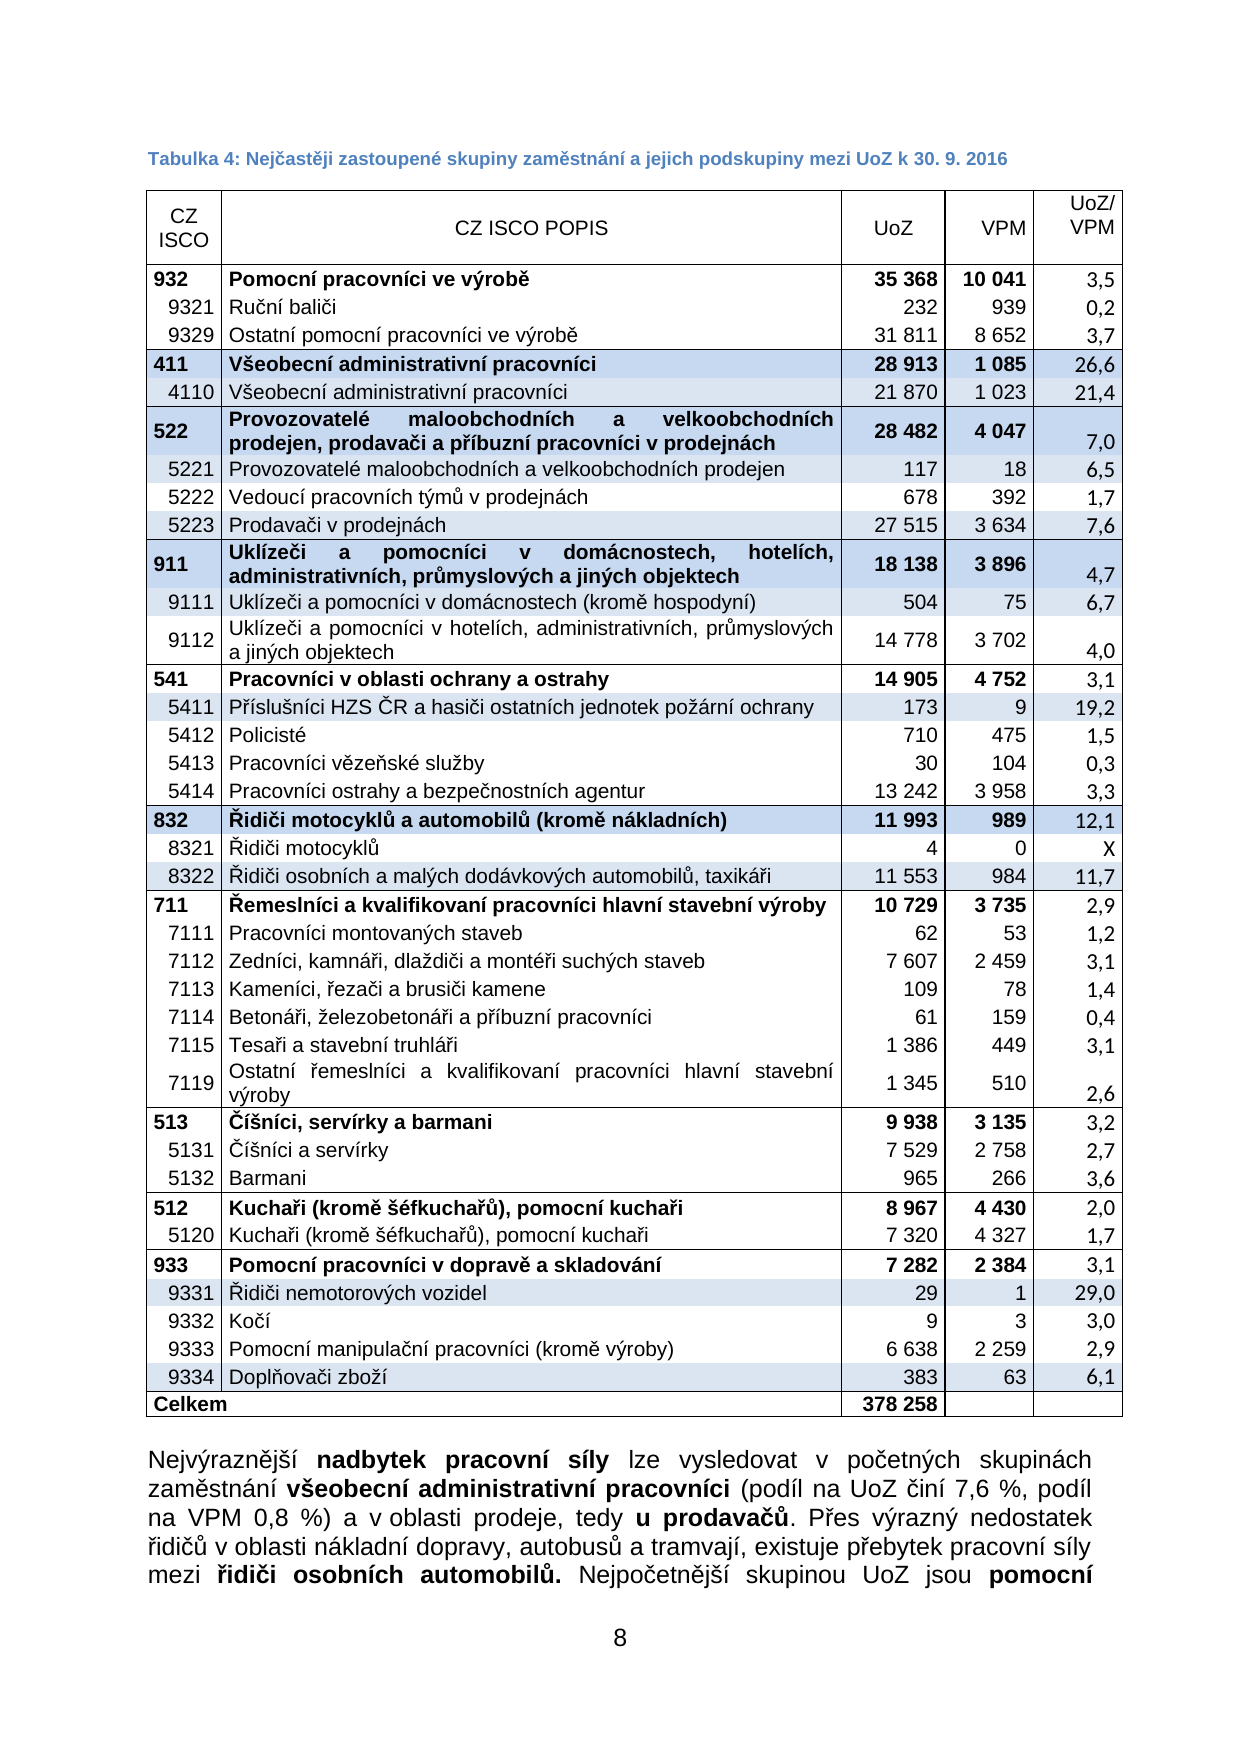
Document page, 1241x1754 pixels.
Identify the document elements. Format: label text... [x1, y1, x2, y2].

table_cell 61 [842, 1003, 944, 1031]
table_cell 3 896 [946, 540, 1033, 588]
table_cell 3,5 [1034, 265, 1122, 293]
table_cell 512 [147, 1193, 221, 1221]
table_cell 510 [946, 1059, 1033, 1107]
table_cell 6 638 [842, 1335, 944, 1362]
table_cell 29,0 [1034, 1279, 1122, 1306]
table_cell 3,1 [1034, 1031, 1122, 1059]
table_cell 1,7 [1034, 483, 1122, 511]
table_cell Řidiči osobních a malých dodávkových automobilů, taxikáři [222, 862, 841, 890]
table_cell 5132 [147, 1164, 221, 1192]
table_cell 29 [842, 1279, 944, 1306]
table_cell Řidiči motocyklů [222, 834, 841, 862]
table_cell 1 386 [842, 1031, 944, 1059]
table_cell 4 327 [946, 1221, 1033, 1249]
table_cell 11 993 [842, 806, 944, 834]
table_cell Kuchaři (kromě šéfkuchařů), pomocní kuchaři [222, 1221, 841, 1249]
table_cell 53 [946, 919, 1033, 947]
table_cell 109 [842, 975, 944, 1003]
table_cell 449 [946, 1031, 1033, 1059]
table_cell 711 [147, 891, 221, 919]
table_cell 932 [147, 265, 221, 293]
table_cell 1 085 [946, 350, 1033, 378]
table_cell Tesaři a stavební truhláři [222, 1031, 841, 1059]
table_cell 1 023 [946, 378, 1033, 406]
table_cell 1 [946, 1279, 1033, 1306]
table_cell 3,1 [1034, 947, 1122, 975]
table_cell 522 [147, 407, 221, 455]
table_cell Barmani [222, 1164, 841, 1192]
table_cell 1 345 [842, 1059, 944, 1107]
table_cell 1,5 [1034, 721, 1122, 749]
table_cell 7113 [147, 975, 221, 1003]
table_cell 12,1 [1034, 806, 1122, 834]
table_cell 2,0 [1034, 1193, 1122, 1221]
table_cell 832 [147, 806, 221, 834]
table_cell Pomocní pracovníci v dopravě a skladování [222, 1250, 841, 1278]
table_cell Provozovatelé maloobchodních a velkoobchodních prodejen [222, 455, 841, 483]
table_cell 8 967 [842, 1193, 944, 1221]
table_cell 8322 [147, 862, 221, 890]
table_cell 7,0 [1034, 407, 1122, 455]
table_cell 5131 [147, 1136, 221, 1164]
table_cell Ruční baliči [222, 293, 841, 321]
table_cell 5223 [147, 511, 221, 539]
table_cell 3,1 [1034, 665, 1122, 693]
table_cell Řidiči nemotorových vozidel [222, 1279, 841, 1306]
table_cell 7,6 [1034, 511, 1122, 539]
table_cell 14 905 [842, 665, 944, 693]
table_cell 392 [946, 483, 1033, 511]
table_cell 2 459 [946, 947, 1033, 975]
table_cell 11,7 [1034, 862, 1122, 890]
table_cell Pracovníci ostrahy a bezpečnostních agentur [222, 777, 841, 805]
table_cell 989 [946, 806, 1033, 834]
table_cell 383 [842, 1363, 944, 1391]
table_cell 19,2 [1034, 693, 1122, 721]
table_cell Řemeslníci a kvalifikovaní pracovníci hlavní stavební výroby [222, 891, 841, 919]
table_cell 710 [842, 721, 944, 749]
table_header VPM [946, 191, 1033, 264]
table_cell Policisté [222, 721, 841, 749]
table_cell Pomocní manipulační pracovníci (kromě výroby) [222, 1335, 841, 1362]
table_cell 9334 [147, 1363, 221, 1391]
table_cell Pracovníci v oblasti ochrany a ostrahy [222, 665, 841, 693]
table_cell Ostatní pomocní pracovníci ve výrobě [222, 321, 841, 349]
table_cell 1,4 [1034, 975, 1122, 1003]
table_cell Číšníci, servírky a barmani [222, 1108, 841, 1136]
table_header UoZ [842, 191, 944, 264]
table_cell 21 870 [842, 378, 944, 406]
table_header CZ ISCO POPIS [222, 191, 841, 264]
table_cell 8321 [147, 834, 221, 862]
table_cell 5411 [147, 693, 221, 721]
table_cell 4,7 [1034, 540, 1122, 588]
table_cell Všeobecní administrativní pracovníci [222, 378, 841, 406]
table_cell 3 135 [946, 1108, 1033, 1136]
table_cell 5412 [147, 721, 221, 749]
table_cell 9 [946, 693, 1033, 721]
table_cell 7112 [147, 947, 221, 975]
table_cell 10 729 [842, 891, 944, 919]
table_cell 3 [946, 1306, 1033, 1334]
table_cell 3,3 [1034, 777, 1122, 805]
table_cell 0,2 [1034, 293, 1122, 321]
table_cell 3 958 [946, 777, 1033, 805]
table_cell 8 652 [946, 321, 1033, 349]
table_cell 504 [842, 588, 944, 616]
table_cell 7 529 [842, 1136, 944, 1164]
table_header CZ ISCO [147, 191, 221, 264]
table_cell 14 778 [842, 616, 944, 664]
table_cell 78 [946, 975, 1033, 1003]
table_cell 1,2 [1034, 919, 1122, 947]
table_cell Uklízeči a pomocníci v domácnostech (kromě hospodyní) [222, 588, 841, 616]
table_cell 0 [946, 834, 1033, 862]
table_cell Kočí [222, 1306, 841, 1334]
table_cell 11 553 [842, 862, 944, 890]
table_cell 678 [842, 483, 944, 511]
table_cell 3,1 [1034, 1250, 1122, 1278]
table_cell Pracovníci montovaných staveb [222, 919, 841, 947]
table_cell 475 [946, 721, 1033, 749]
table_cell 9321 [147, 293, 221, 321]
table_cell Provozovatelé maloobchodních a velkoobchodních prodejen, prodavači a příbuzní pracovníci v prodejnách [222, 407, 841, 455]
table_cell 6,7 [1034, 588, 1122, 616]
table_cell 5221 [147, 455, 221, 483]
table_cell 5414 [147, 777, 221, 805]
table_cell 7 607 [842, 947, 944, 975]
table_cell Kameníci, řezači a brusiči kamene [222, 975, 841, 1003]
table_cell 4 [842, 834, 944, 862]
table_cell 0,3 [1034, 749, 1122, 777]
table_cell 3 634 [946, 511, 1033, 539]
table_cell Prodavači v prodejnách [222, 511, 841, 539]
table_cell 3,7 [1034, 321, 1122, 349]
table_cell 159 [946, 1003, 1033, 1031]
table_cell 411 [147, 350, 221, 378]
table_cell Uklízeči a pomocníci v hotelích, administrativních, průmyslových a jiných objektech [222, 616, 841, 664]
table_cell 21,4 [1034, 378, 1122, 406]
table_cell 9329 [147, 321, 221, 349]
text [148, 1445, 1093, 1589]
table_cell 10 041 [946, 265, 1033, 293]
table_cell 28 482 [842, 407, 944, 455]
table_cell 7119 [147, 1059, 221, 1107]
table_cell 984 [946, 862, 1033, 890]
table_cell Betonáři, železobetonáři a příbuzní pracovníci [222, 1003, 841, 1031]
table_cell 3,6 [1034, 1164, 1122, 1192]
table_cell 0,4 [1034, 1003, 1122, 1031]
table_cell 2 259 [946, 1335, 1033, 1362]
table_cell Všeobecní administrativní pracovníci [222, 350, 841, 378]
table_cell 5120 [147, 1221, 221, 1249]
table_cell 35 368 [842, 265, 944, 293]
table_cell 27 515 [842, 511, 944, 539]
table_cell 7 282 [842, 1250, 944, 1278]
table_cell 18 [946, 455, 1033, 483]
table_cell 18 138 [842, 540, 944, 588]
table_cell 6,1 [1034, 1363, 1122, 1391]
table_cell 3 735 [946, 891, 1033, 919]
table_cell [1034, 1392, 1122, 1416]
table_cell 3 702 [946, 616, 1033, 664]
table_cell Ostatní řemeslníci a kvalifikovaní pracovníci hlavní stavební výroby [222, 1059, 841, 1107]
table_cell 3,2 [1034, 1108, 1122, 1136]
table_cell 541 [147, 665, 221, 693]
table_cell 3,0 [1034, 1306, 1122, 1334]
table_cell 2 384 [946, 1250, 1033, 1278]
table_cell 7114 [147, 1003, 221, 1031]
table_cell 28 913 [842, 350, 944, 378]
table_cell 2,6 [1034, 1059, 1122, 1107]
text Tabulka 4: Nejčastěji zastoupené skupiny zaměstnání a jejich podskupiny mezi UoZ k 30. 9. 2016 [148, 148, 1093, 169]
table_cell 911 [147, 540, 221, 588]
table_cell Řidiči motocyklů a automobilů (kromě nákladních) [222, 806, 841, 834]
table_cell 7111 [147, 919, 221, 947]
table_cell [946, 1392, 1033, 1416]
table_cell 7 320 [842, 1221, 944, 1249]
table_cell 173 [842, 693, 944, 721]
table_cell Číšníci a servírky [222, 1136, 841, 1164]
table_cell 117 [842, 455, 944, 483]
table_cell 4110 [147, 378, 221, 406]
table_cell 513 [147, 1108, 221, 1136]
table_cell 26,6 [1034, 350, 1122, 378]
table_cell Doplňovači zboží [222, 1363, 841, 1391]
table_cell 965 [842, 1164, 944, 1192]
table_cell 9332 [147, 1306, 221, 1334]
table_cell 9331 [147, 1279, 221, 1306]
table_cell 5413 [147, 749, 221, 777]
table_cell Zedníci, kamnáři, dlaždiči a montéři suchých staveb [222, 947, 841, 975]
table_cell 939 [946, 293, 1033, 321]
table_cell 266 [946, 1164, 1033, 1192]
table_cell 378 258 [842, 1392, 944, 1416]
table_cell 9 [842, 1306, 944, 1334]
table_cell 9111 [147, 588, 221, 616]
table_cell Vedoucí pracovních týmů v prodejnách [222, 483, 841, 511]
table_cell 62 [842, 919, 944, 947]
table_cell 9333 [147, 1335, 221, 1362]
table_cell 104 [946, 749, 1033, 777]
table_cell 7115 [147, 1031, 221, 1059]
table_cell 1,7 [1034, 1221, 1122, 1249]
table_cell 933 [147, 1250, 221, 1278]
table_cell 232 [842, 293, 944, 321]
table_cell 9112 [147, 616, 221, 664]
table_cell Pomocní pracovníci ve výrobě [222, 265, 841, 293]
table_cell 4,0 [1034, 616, 1122, 664]
table_cell Pracovníci vězeňské služby [222, 749, 841, 777]
table_cell Příslušníci HZS ČR a hasiči ostatních jednotek požární ochrany [222, 693, 841, 721]
table_cell 5222 [147, 483, 221, 511]
table_cell X [1034, 834, 1122, 862]
table_cell 31 811 [842, 321, 944, 349]
table_cell 9 938 [842, 1108, 944, 1136]
table_cell 2,9 [1034, 891, 1122, 919]
table_cell 4 047 [946, 407, 1033, 455]
table_cell 13 242 [842, 777, 944, 805]
table_cell Uklízeči a pomocníci v domácnostech, hotelích, administrativních, průmyslových a jiných objektech [222, 540, 841, 588]
table_cell Kuchaři (kromě šéfkuchařů), pomocní kuchaři [222, 1193, 841, 1221]
table_cell 2,7 [1034, 1136, 1122, 1164]
table_cell 30 [842, 749, 944, 777]
table_cell 6,5 [1034, 455, 1122, 483]
table_cell 2 758 [946, 1136, 1033, 1164]
table_cell 4 752 [946, 665, 1033, 693]
table_cell 4 430 [946, 1193, 1033, 1221]
table_cell 63 [946, 1363, 1033, 1391]
table_header UoZ/ VPM [1034, 191, 1122, 264]
table_cell Celkem [147, 1392, 841, 1416]
table_cell 2,9 [1034, 1335, 1122, 1362]
table_cell 75 [946, 588, 1033, 616]
